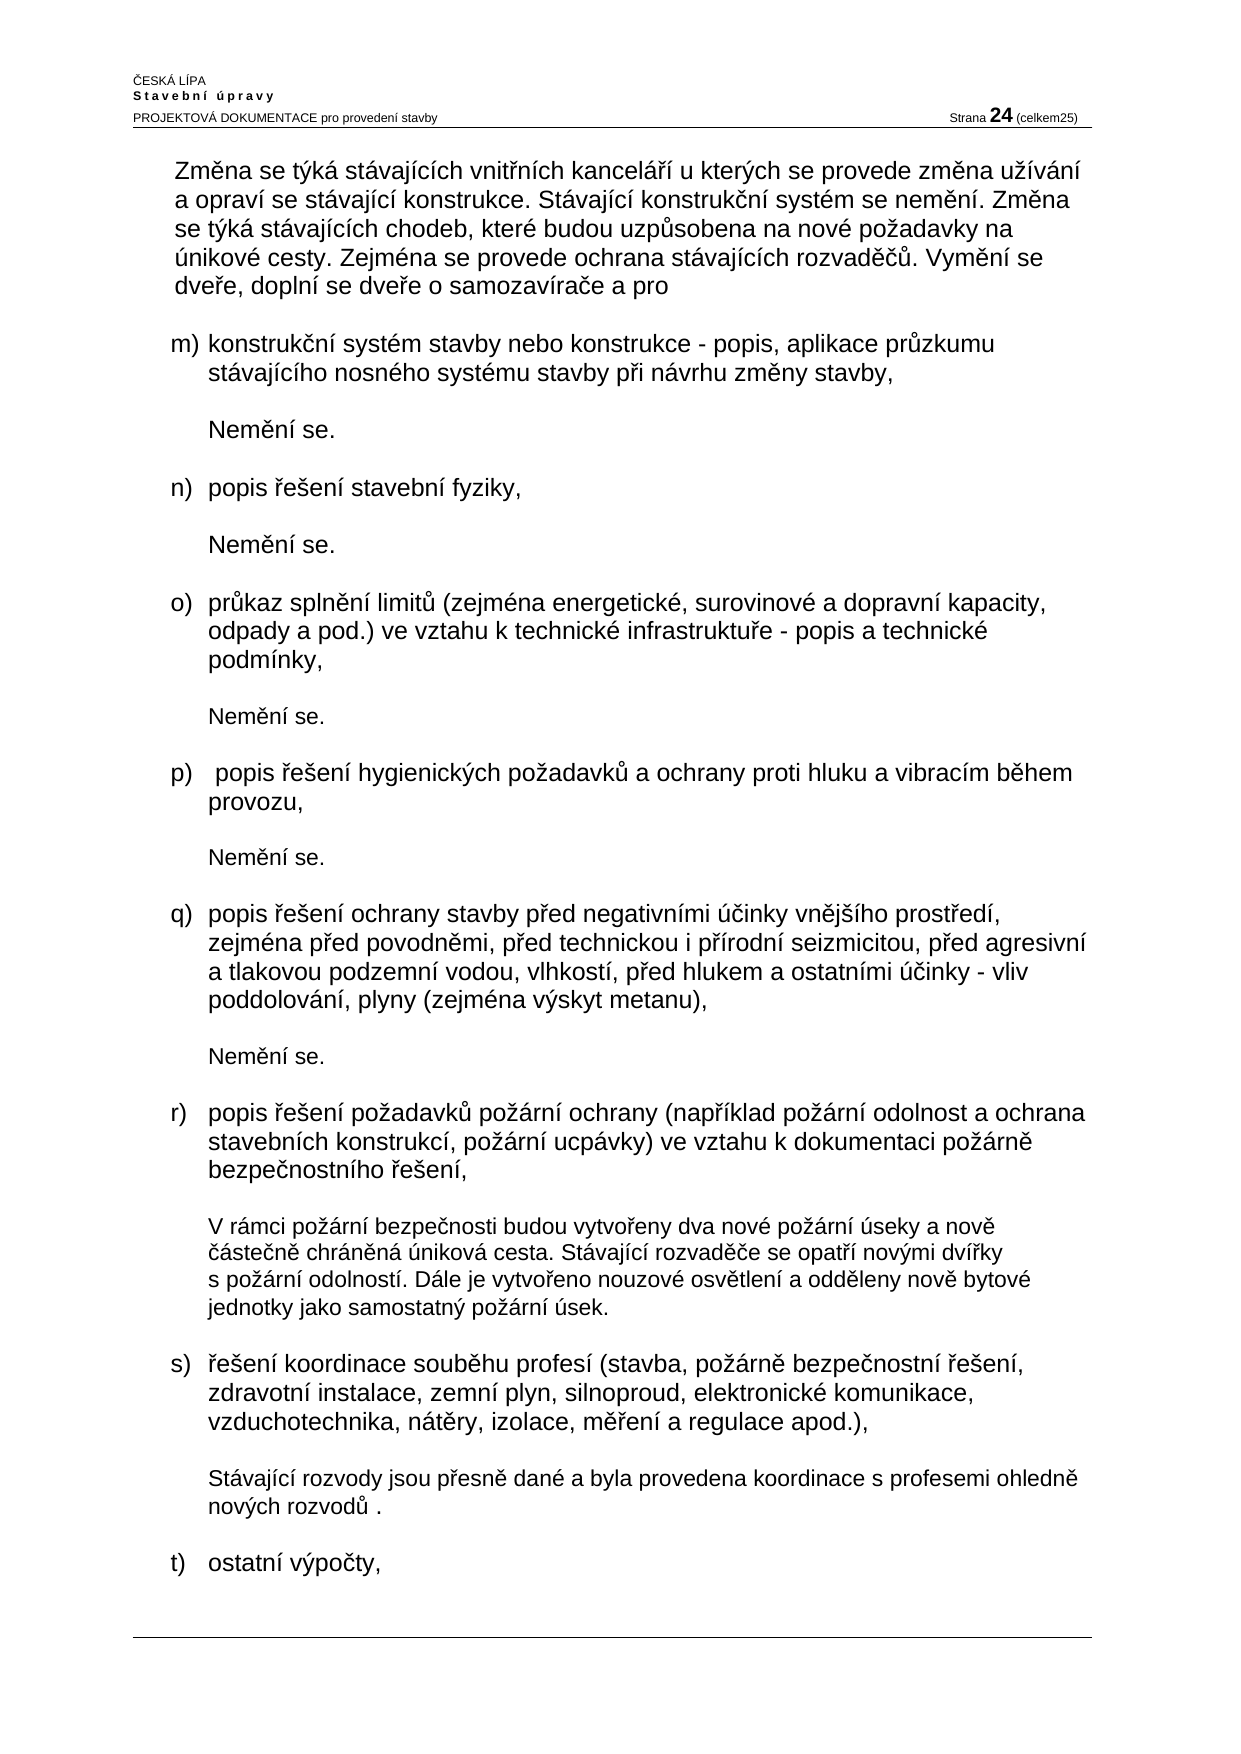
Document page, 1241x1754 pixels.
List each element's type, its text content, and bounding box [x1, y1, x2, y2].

list popis řešení ochrany stavby před negativními účinky vnějšího prostředí, zejména před povodněmi, před technickou i přírodní seizmicitou, před agresivní a tlakovou podzemní vodou, vlhkostí, před hlukem a ostatními účinky - vliv poddolování, plyny (zejména výskyt metanu), [170, 899, 1092, 1014]
text Nemění se. [208, 1043, 1092, 1069]
text V rámci požární bezpečnosti budou vytvořeny dva nové požární úseky a nově částečně chráněná úniková cesta. Stávající rozvaděče se opatří novými dvířky s požární odolností. Dále je vytvořeno nouzové osvětlení a odděleny nově bytové jednotky jako samostatný požární úsek. [208, 1213, 1092, 1321]
list ostatní výpočty, [170, 1548, 1092, 1577]
list popis řešení stavební fyziky, [170, 473, 1092, 501]
text Stávající rozvody jsou přesně dané a byla provedena koordinace s profesemi ohledně nových rozvodů . [208, 1464, 1092, 1519]
text Nemění se. [208, 415, 1092, 444]
text Nemění se. [208, 530, 1092, 559]
list popis řešení požadavků požární ochrany (například požární odolnost a ochrana stavebních konstrukcí, požární ucpávky) ve vztahu k dokumentaci požárně bezpečnostního řešení, [170, 1098, 1092, 1184]
list konstrukční systém stavby nebo konstrukce - popis, aplikace průzkumu stávajícího nosného systému stavby při návrhu změny stavby, [170, 329, 1092, 386]
list průkaz splnění limitů (zejména energetické, surovinové a dopravní kapacity, odpady a pod.) ve vztahu k technické infrastruktuře - popis a technické podmínky, [170, 588, 1092, 674]
list řešení koordinace souběhu profesí (stavba, požárně bezpečnostní řešení, zdravotní instalace, zemní plyn, silnoproud, elektronické komunikace, vzduchotechnika, nátěry, izolace, měření a regulace apod.), [170, 1349, 1092, 1436]
text Nemění se. [208, 844, 1092, 870]
text Změna se týká stávajících vnitřních kanceláří u kterých se provede změna užívání a opraví se stávající konstrukce. Stávající konstrukční systém se nemění. Změna se týká stávajících chodeb, které budou uzpůsobena na nové požadavky na únikové cesty. Zejména se provede ochrana stávajících rozvaděčů. Vymění se dveře, doplní se dveře o samozavírače a pro [174, 156, 1092, 300]
text Nemění se. [208, 703, 1092, 729]
list popis řešení hygienických požadavků a ochrany proti hluku a vibracím během provozu, [170, 758, 1092, 815]
